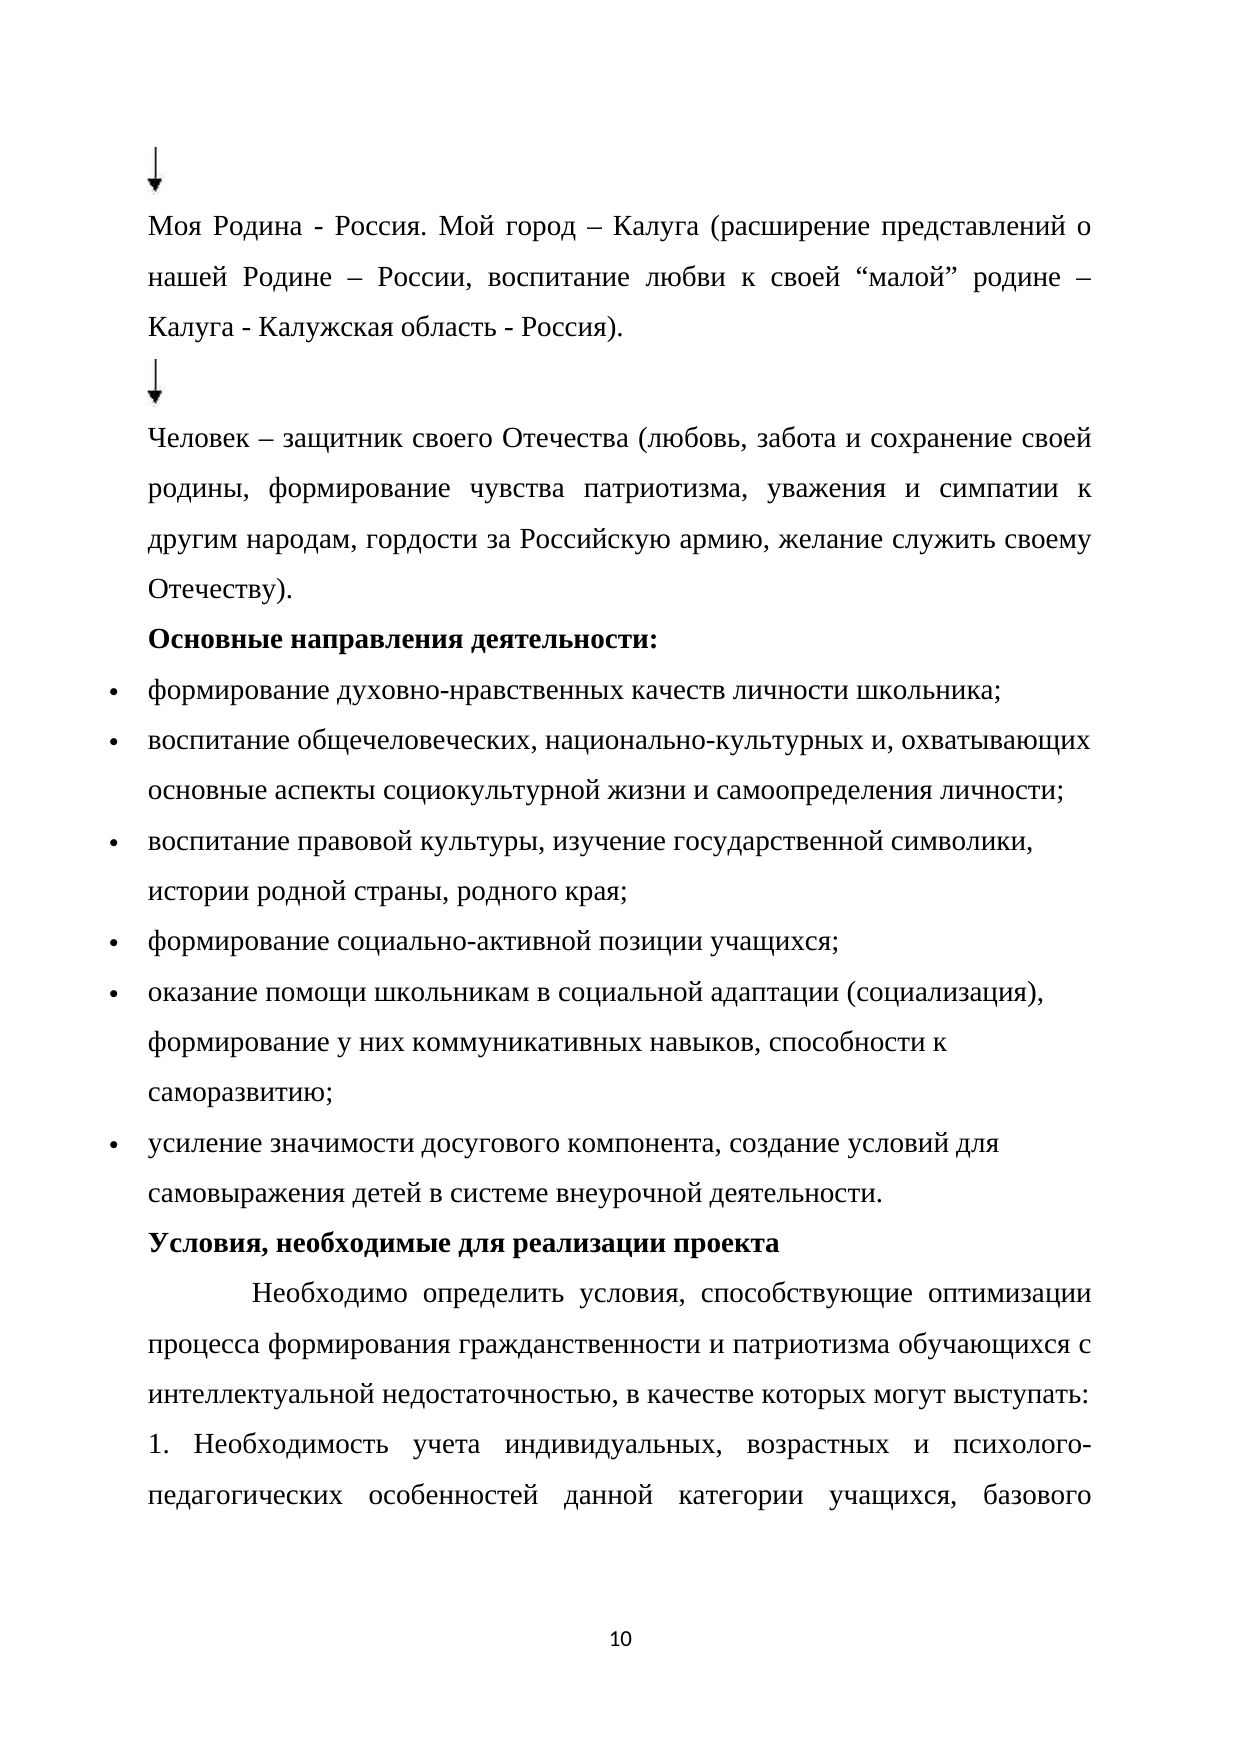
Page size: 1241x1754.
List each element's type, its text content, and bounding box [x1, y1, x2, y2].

picture [147, 147, 165, 195]
picture [147, 359, 165, 407]
list формирование духовно-нравственных качеств личности школьника; [110, 672, 1092, 705]
text Условия, необходимые для реализации проекта [148, 1225, 1092, 1259]
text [148, 1427, 1092, 1510]
text Необходимо определить условия, способствующие оптимизации процесса формирования гражданственности и патриотизма обучающихся с интеллектуальной недостаточностью, в качестве которых могут выступать: [148, 1276, 1092, 1410]
list усиление значимости досугового компонента, создание условий для самовыражения детей в системе внеурочной деятельности. [110, 1125, 1092, 1208]
list оказание помощи школьникам в социальной адаптации (социализация), формирование у них коммуникативных навыков, способности к саморазвитию; [110, 974, 1092, 1108]
list воспитание правовой культуры, изучение государственной символики, истории родной страны, родного края; [110, 823, 1092, 907]
text Моя Родина - Россия. Мой город – Калуга (расширение представлений о нашей Родине – России, воспитание любви к своей “малой” родине – Калуга - Калужская область - Россия). [148, 208, 1092, 343]
list формирование социально-активной позиции учащихся; [110, 923, 1092, 957]
list воспитание общечеловеческих, национально-культурных и, охватывающих основные аспекты социокультурной жизни и самоопределения личности; [110, 722, 1092, 806]
text Человек – защитник своего Отечества (любовь, забота и сохранение своей родины, формирование чувства патриотизма, уважения и симпатии к другим народам, гордости за Российскую армию, желание служить своему Отечеству). [148, 420, 1092, 605]
text Основные направления деятельности: [148, 622, 1092, 655]
